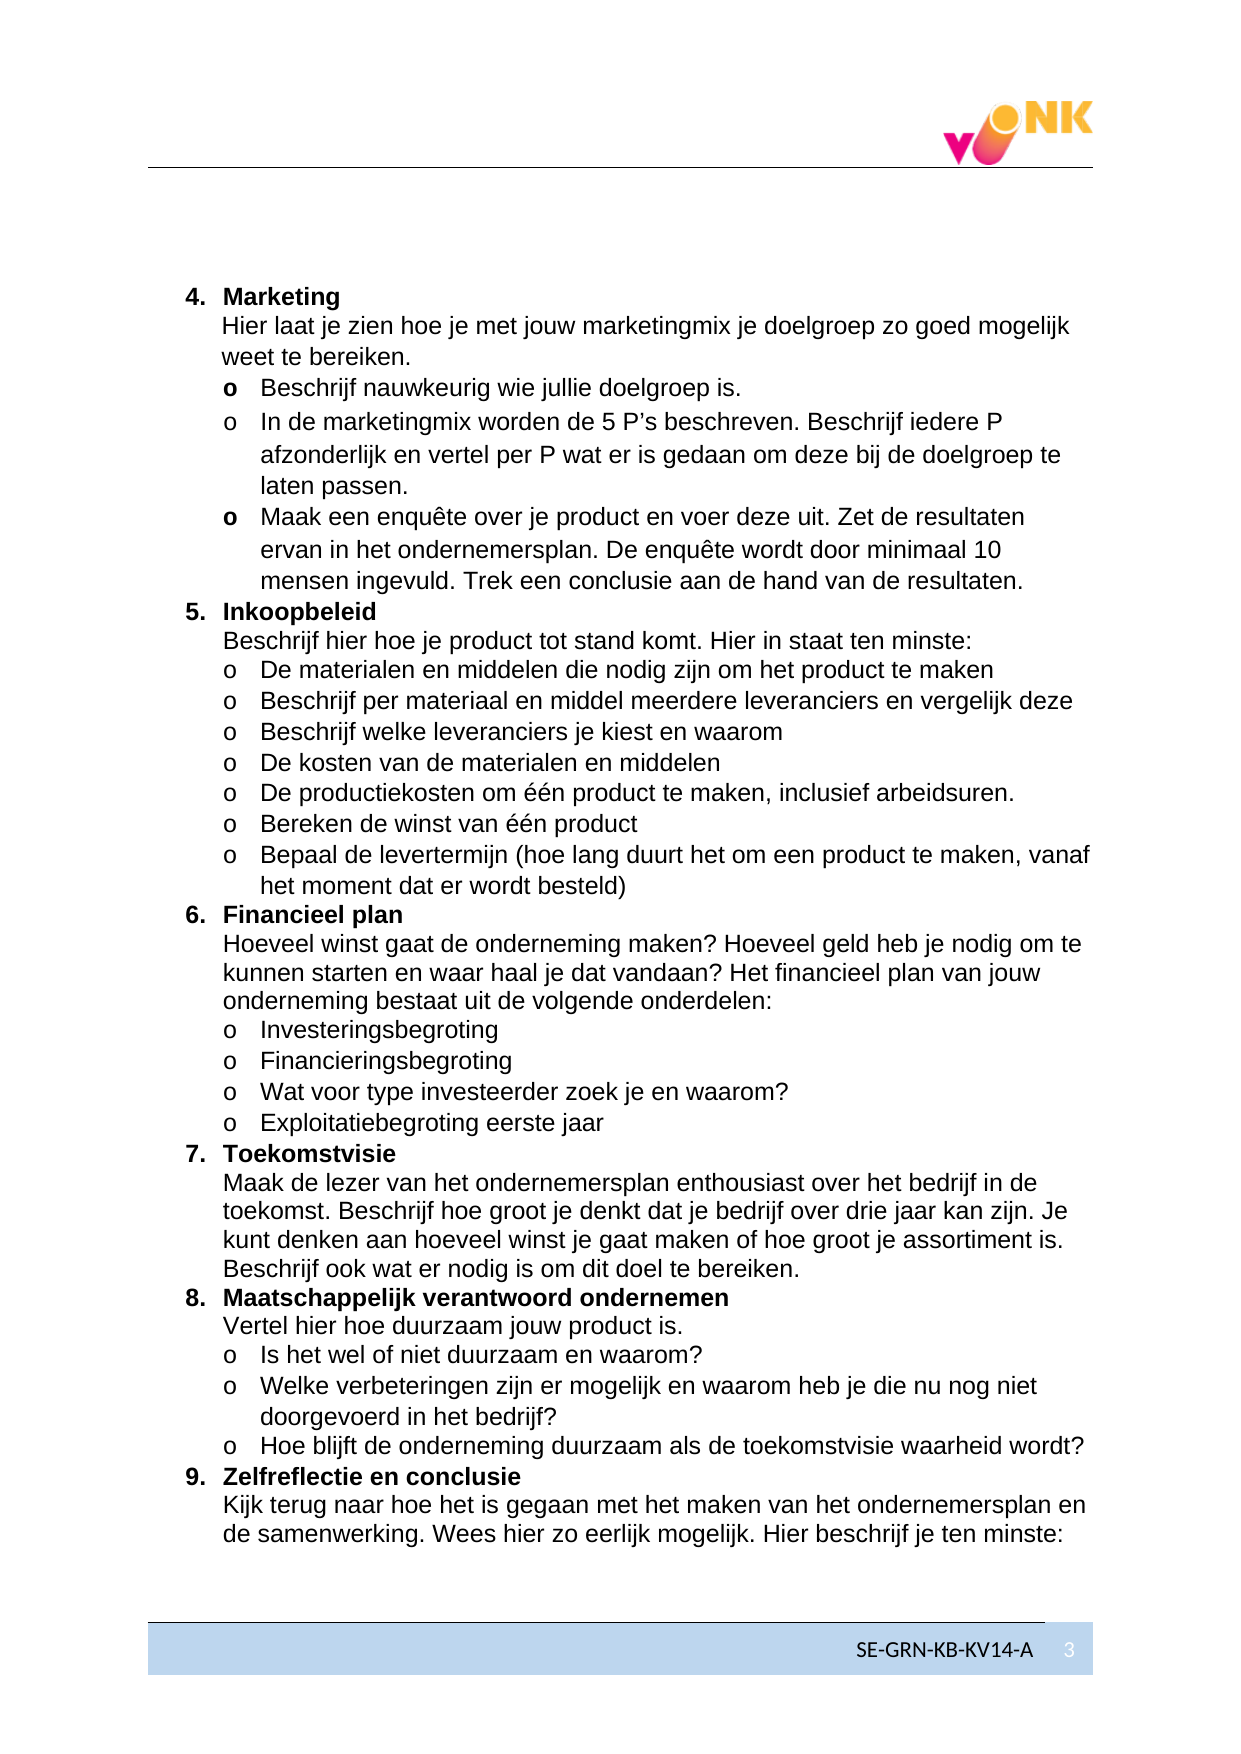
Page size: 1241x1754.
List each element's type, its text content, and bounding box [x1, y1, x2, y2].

list Bepaal de levertermijn (hoe lang duurt het om een product te maken, vanaf het moment dat er wordt besteld) [222, 840, 1093, 900]
list Is het wel of niet duurzaam en waarom? [222, 1340, 1093, 1371]
list De materialen en middelen die nodig zijn om het product te maken [222, 655, 1093, 686]
list Inkoopbeleid [185, 597, 1093, 626]
list Toekomstvisie [185, 1139, 1093, 1167]
list Maak de lezer van het ondernemersplan enthousiast over het bedrijf in de toekomst. Beschrijf hoe groot je denkt dat je bedrijf over drie jaar kan zijn. Je kunt denken aan hoeveel winst je gaat maken of hoe groot je assortiment is. Beschrijf ook wat er nodig is om dit doel te bereiken. [223, 1167, 1093, 1282]
list Financieel plan [185, 900, 1093, 929]
list Financieringsbegroting [222, 1046, 1093, 1077]
list Beschrijf welke leveranciers je kiest en waarom [222, 717, 1093, 747]
text Hier laat je zien hoe je met jouw marketingmix je doelgroep zo goed mogelijk weet te bereiken. [221, 311, 1093, 371]
list De productiekosten om één product te maken, inclusief arbeidsuren. [222, 778, 1093, 809]
list In de marketingmix worden de 5 P’s beschreven. Beschrijf iedere P afzonderlijk en vertel per P wat er is gedaan om deze bij de doelgroep te laten passen. [223, 407, 1093, 499]
list Vertel hier hoe duurzaam jouw product is. [223, 1311, 1093, 1340]
list Hoe blijft de onderneming duurzaam als de toekomstvisie waarheid wordt? [222, 1431, 1093, 1462]
list Wat voor type investeerder zoek je en waarom? [222, 1077, 1093, 1108]
list Kijk terug naar hoe het is gegaan met het maken van het ondernemersplan en de samenwerking. Wees hier zo eerlijk mogelijk. Hier beschrijf je ten minste: [223, 1490, 1093, 1548]
list Maak een enquête over je product en voer deze uit. Zet de resultaten ervan in het ondernemersplan. De enquête wordt door minimaal 10 mensen ingevuld. Trek een conclusie aan de hand van de resultaten. [223, 502, 1093, 595]
picture [943, 101, 1093, 165]
list Beschrijf per materiaal en middel meerdere leveranciers en vergelijk deze [222, 686, 1093, 717]
list Maatschappelijk verantwoord ondernemen [185, 1282, 1093, 1311]
list Hoeveel winst gaat de onderneming maken? Hoeveel geld heb je nodig om te kunnen starten en waar haal je dat vandaan? Het financieel plan van jouw onderneming bestaat uit de volgende onderdelen: [223, 929, 1093, 1015]
list Beschrijf hier hoe je product tot stand komt. Hier in staat ten minste: [223, 626, 1093, 655]
list Beschrijf nauwkeurig wie jullie doelgroep is. [223, 373, 1093, 404]
list Zelfreflectie en conclusie [185, 1462, 1093, 1490]
list Exploitatiebegroting eerste jaar [222, 1108, 1093, 1139]
list Marketing [185, 282, 1093, 311]
list Welke verbeteringen zijn er mogelijk en waarom heb je die nu nog niet doorgevoerd in het bedrijf? [222, 1371, 1093, 1431]
list Bereken de winst van één product [222, 809, 1093, 840]
list De kosten van de materialen en middelen [222, 747, 1093, 778]
list Investeringsbegroting [222, 1015, 1093, 1046]
